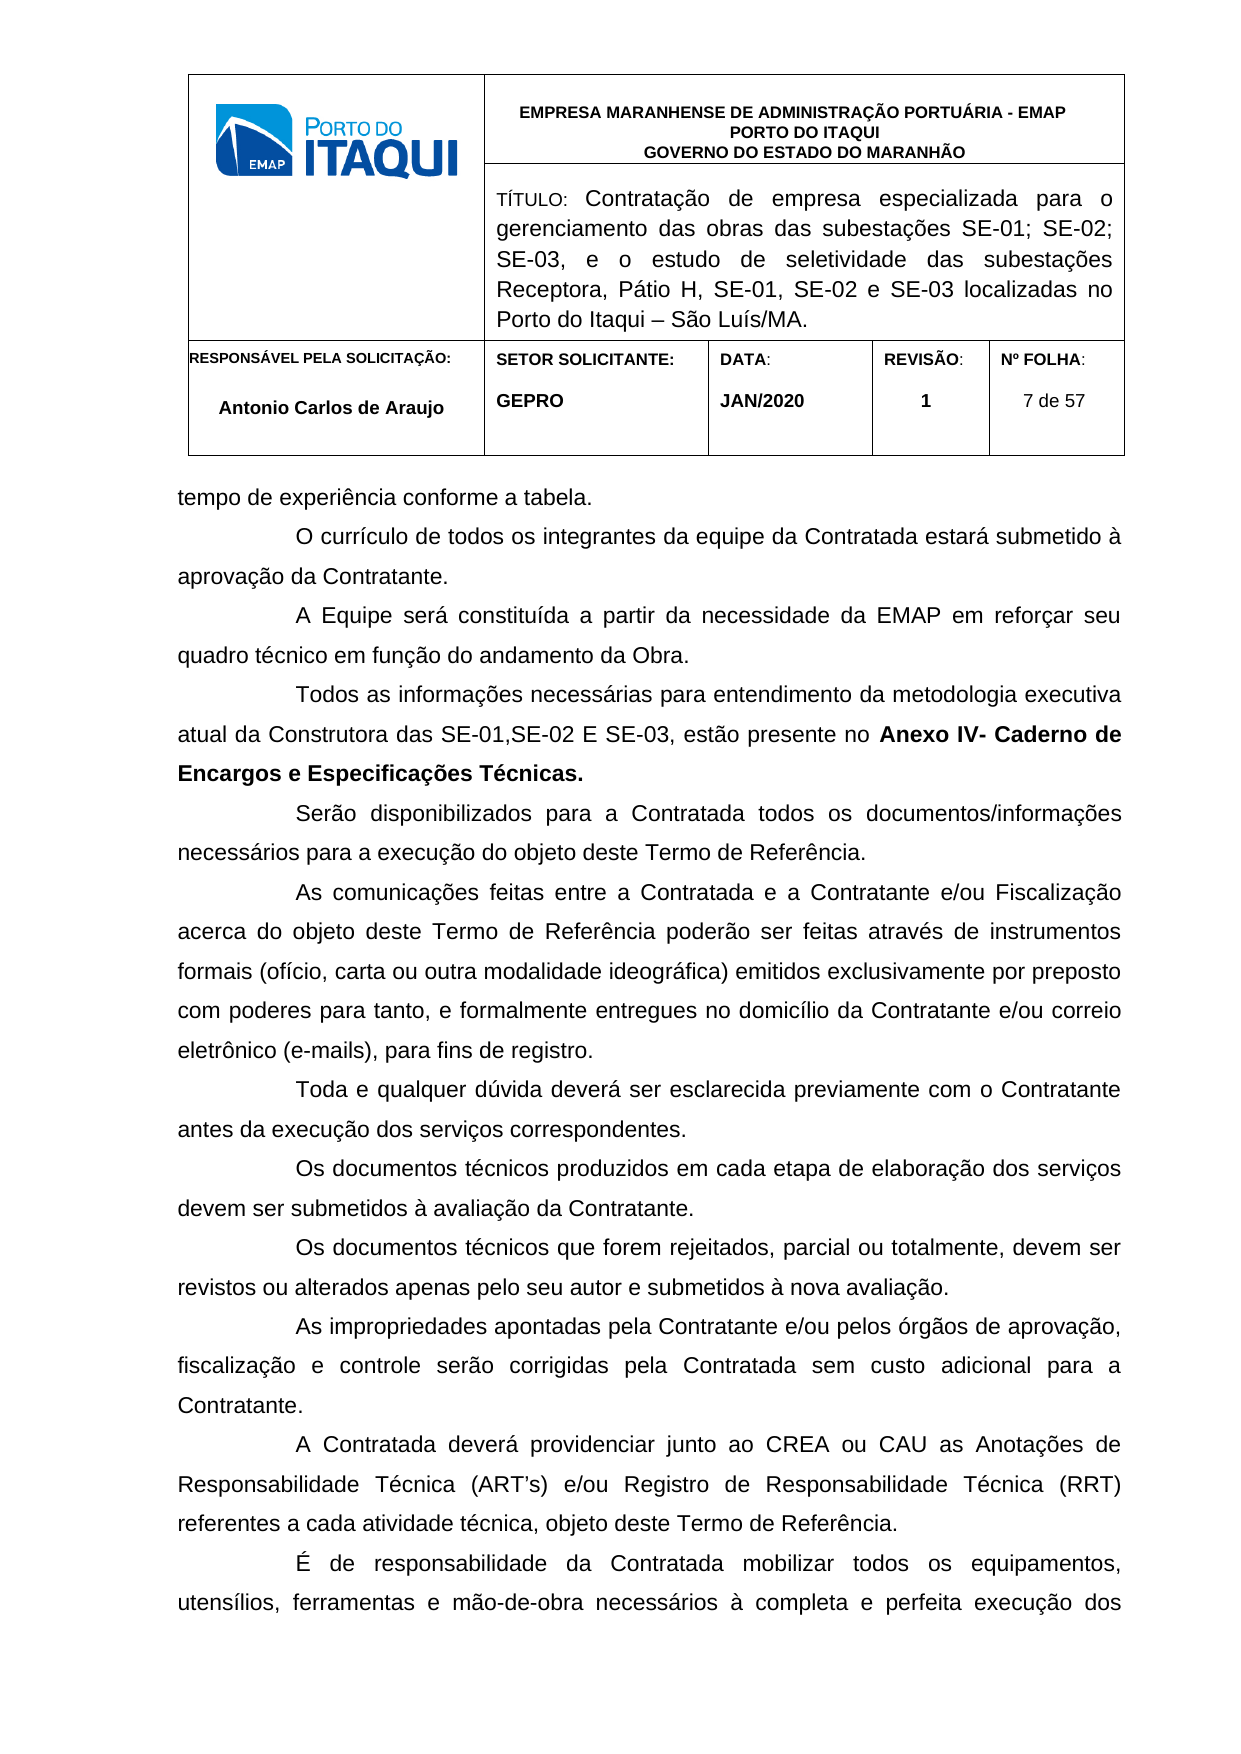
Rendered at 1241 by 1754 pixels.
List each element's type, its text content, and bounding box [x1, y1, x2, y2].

text Os documentos técnicos que forem rejeitados, parcial ou totalmente, devem ser revistos ou alterados apenas pelo seu autor e submetidos à nova avaliação. [177, 1234, 1122, 1300]
text O currículo de todos os integrantes da equipe da Contratada estará submetido à aprovação da Contratante. [177, 523, 1122, 589]
text As comunicações feitas entre a Contratada e a Contratante e/ou Fiscalização acerca do objeto deste Termo de Referência poderão ser feitas através de instrumentos formais (ofício, carta ou outra modalidade ideográfica) emitidos exclusivamente por preposto com poderes para tanto, e formalmente entregues no domicílio da Contratante e/ou correio eletrônico (e-mails), para fins de registro. [177, 879, 1122, 1063]
text Os documentos técnicos produzidos em cada etapa de elaboração dos serviços devem ser submetidos à avaliação da Contratante. [177, 1155, 1122, 1221]
text As impropriedades apontadas pela Contratante e/ou pelos órgãos de aprovação, fiscalização e controle serão corrigidas pela Contratada sem custo adicional para a Contratante. [177, 1313, 1122, 1418]
text A Contratada deverá providenciar junto ao CREA ou CAU as Anotações de Responsabilidade Técnica (ART’s) e/ou Registro de Responsabilidade Técnica (RRT) referentes a cada atividade técnica, objeto deste Termo de Referência. [177, 1431, 1122, 1537]
text Todos as informações necessárias para entendimento da metodologia executiva atual da Construtora das SE-01,SE-02 E SE-03, estão presente no Anexo IV- Caderno de Encargos e Especificações Técnicas. [177, 681, 1122, 787]
text Serão disponibilizados para a Contratada todos os documentos/informações necessários para a execução do objeto deste Termo de Referência. [177, 800, 1122, 866]
text Toda e qualquer dúvida deverá ser esclarecida previamente com o Contratante antes da execução dos serviços correspondentes. [177, 1076, 1122, 1142]
picture [208, 94, 464, 184]
text A Equipe será constituída a partir da necessidade da EMAP em reforçar seu quadro técnico em função do andamento da Obra. [177, 602, 1122, 668]
